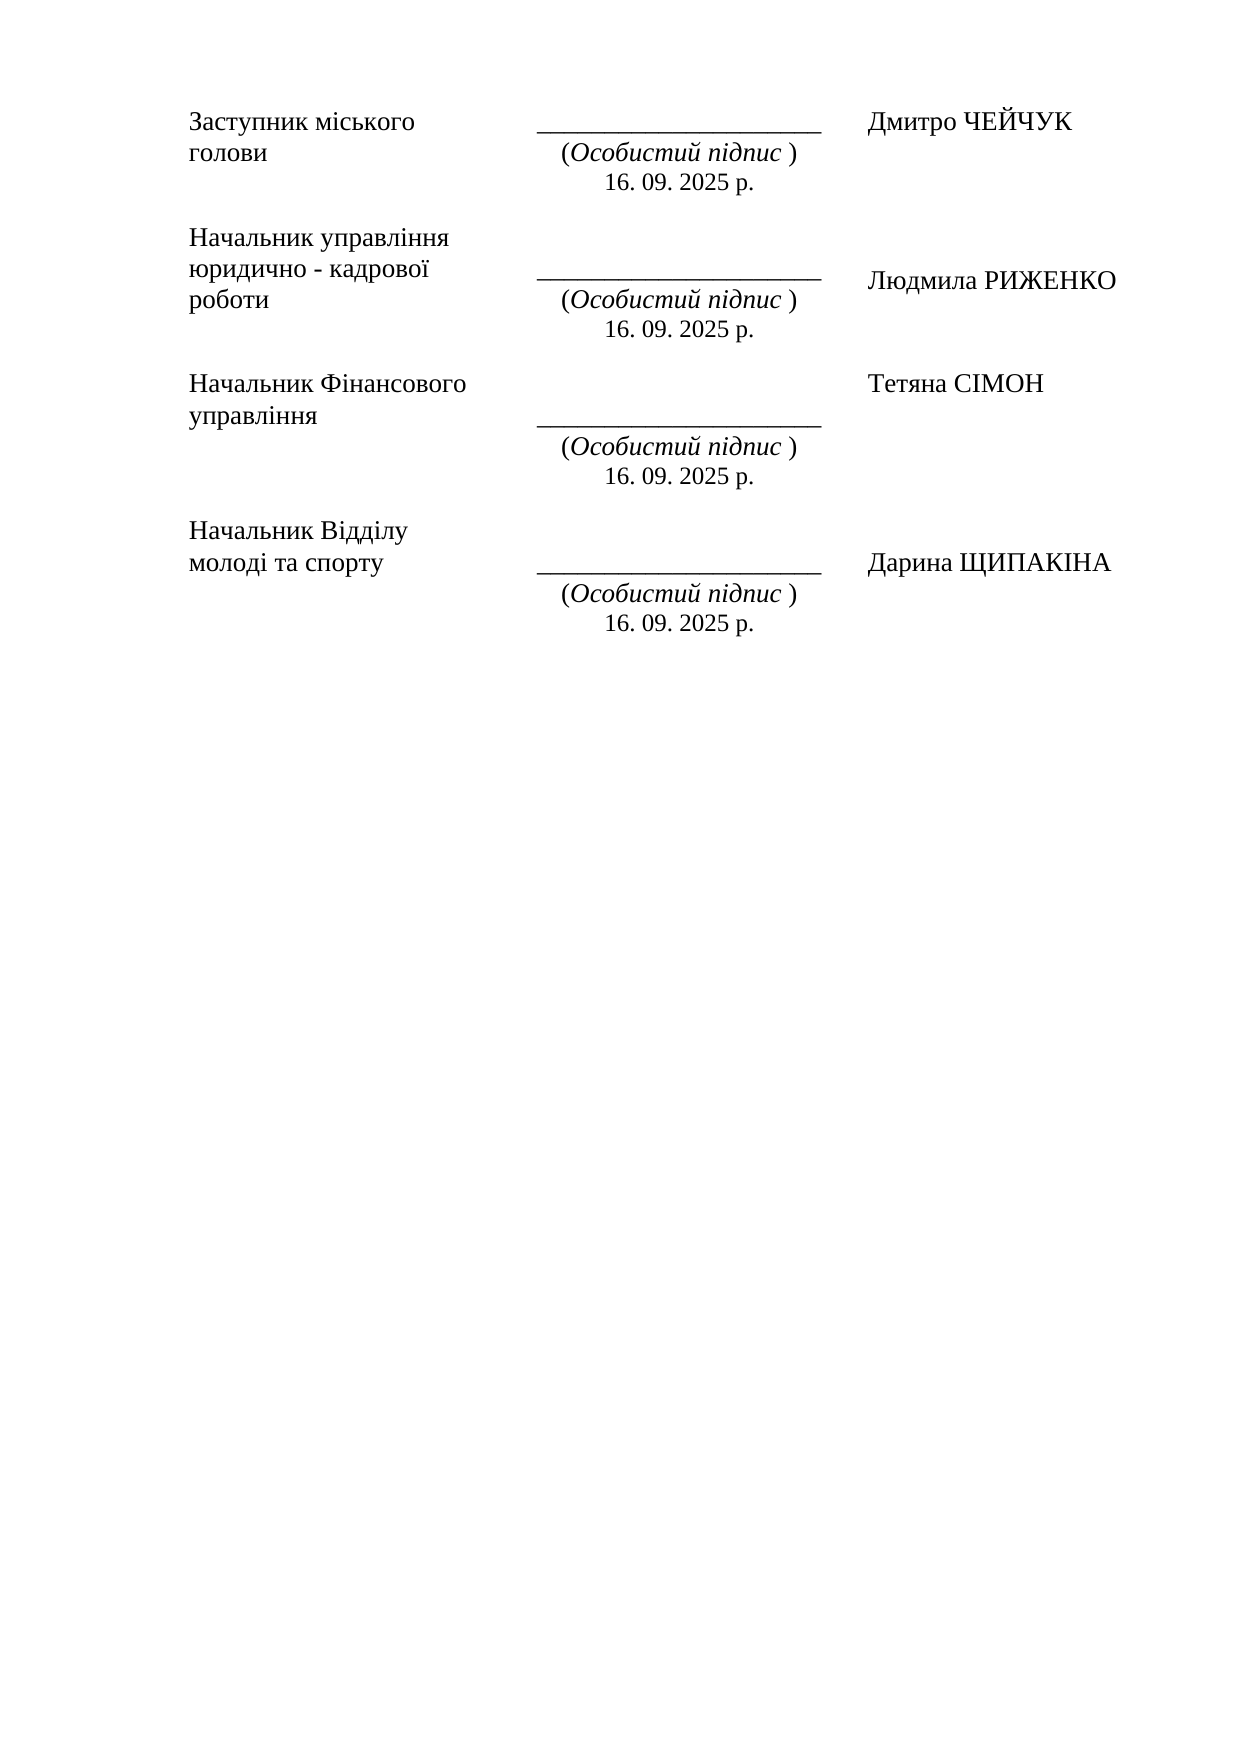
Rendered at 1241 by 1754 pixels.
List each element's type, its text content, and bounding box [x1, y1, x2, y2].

table_header _____________________ (Особистий підпис ) 16. 09. 2025 р. [502, 105, 856, 221]
table_header Дмитро ЧЕЙЧУК [856, 105, 1151, 221]
table_cell _____________________ (Особистий підпис ) 16. 09. 2025 р. [502, 515, 856, 693]
table_cell Начальник Відділу молоді та спорту [177, 515, 502, 693]
table_cell Дарина ЩИПАКІНА [856, 515, 1151, 693]
table_cell Людмила РИЖЕНКО [856, 221, 1151, 368]
table_cell Начальник управління юридично - кадрової роботи [177, 221, 502, 368]
table_cell _____________________ (Особистий підпис ) 16. 09. 2025 р. [502, 221, 856, 368]
table_cell Тетяна СІМОН [856, 368, 1151, 514]
table_cell _____________________ (Особистий підпис ) 16. 09. 2025 р. [502, 368, 856, 514]
table_header Заступник міського голови [177, 105, 502, 221]
table_cell Начальник Фінансового управління [177, 368, 502, 514]
